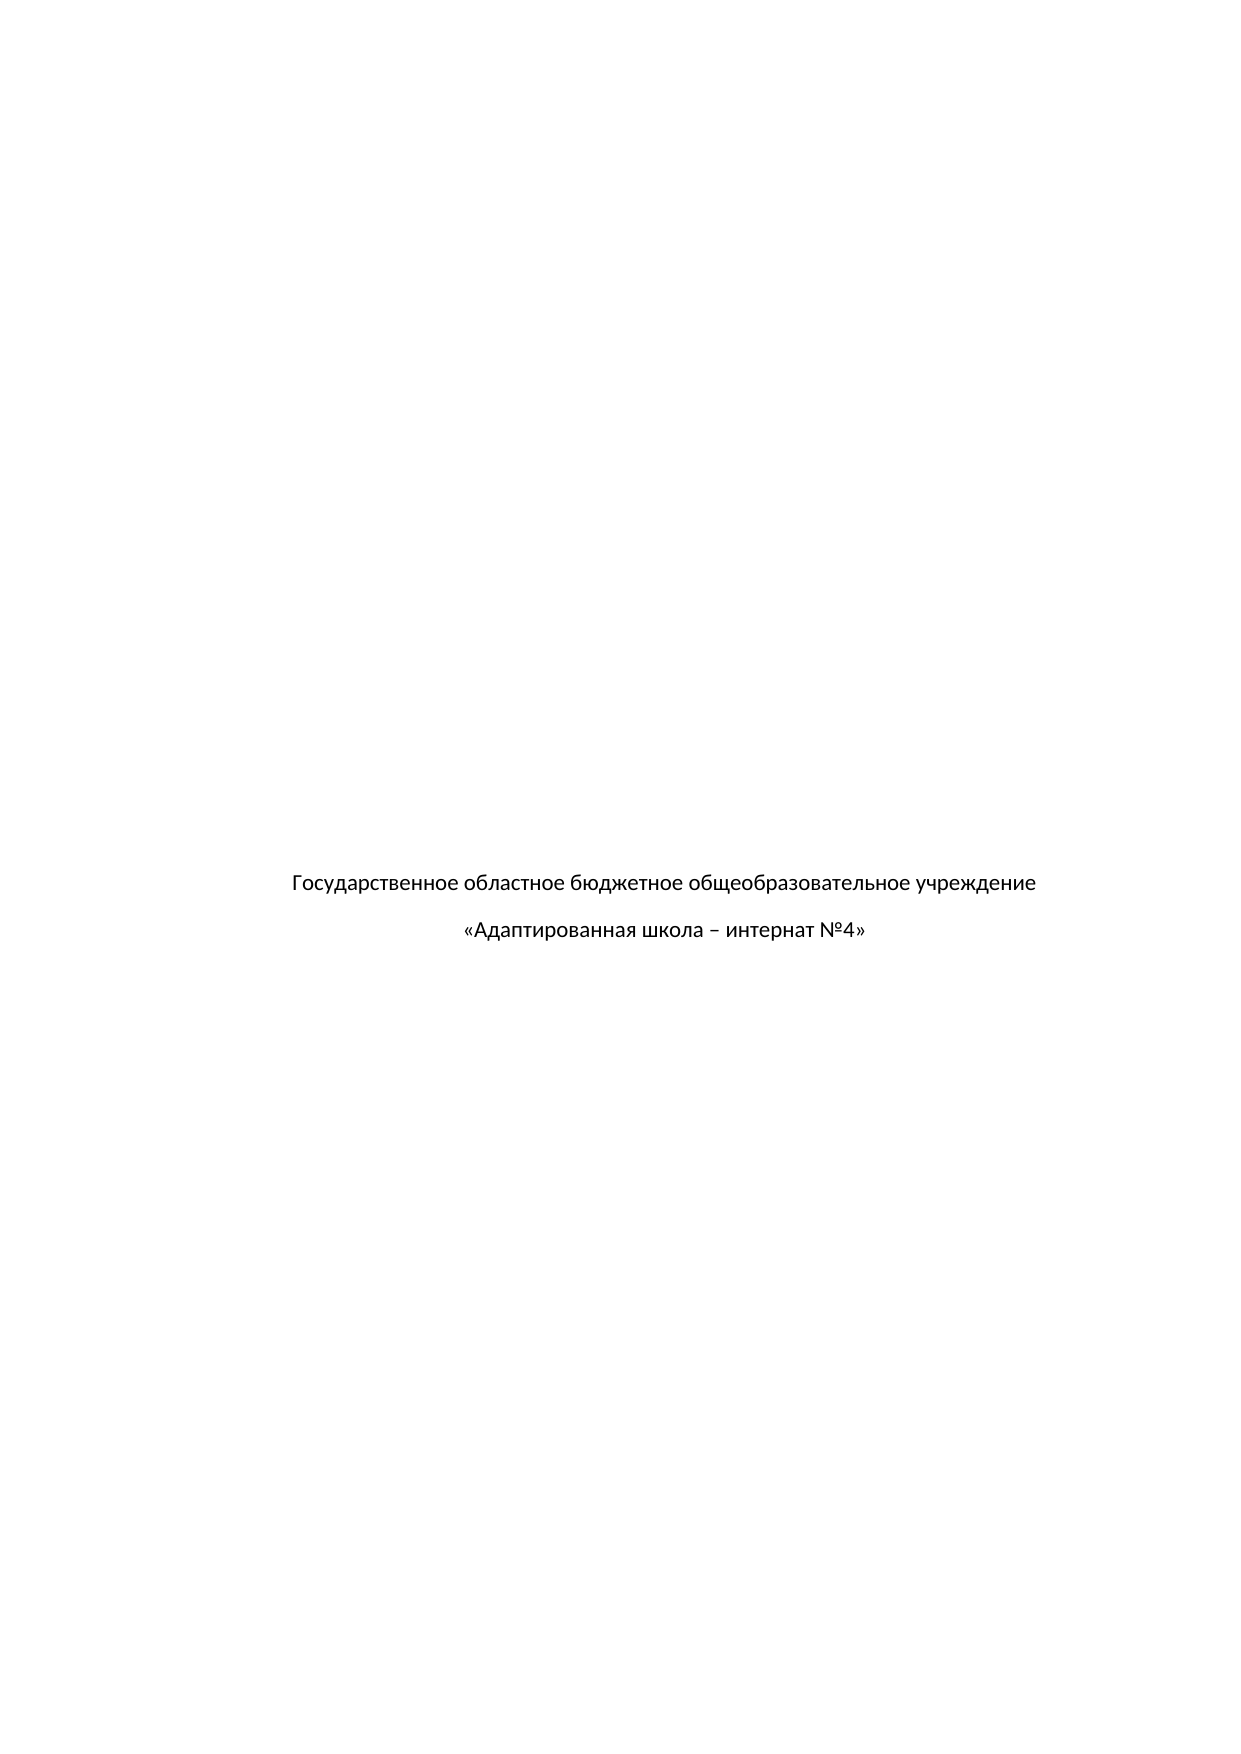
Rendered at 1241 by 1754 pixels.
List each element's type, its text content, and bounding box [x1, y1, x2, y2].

text Государственное областное бюджетное общеобразовательное учреждение [177, 868, 1152, 896]
text «Адаптированная школа – интернат №4» [177, 915, 1152, 943]
